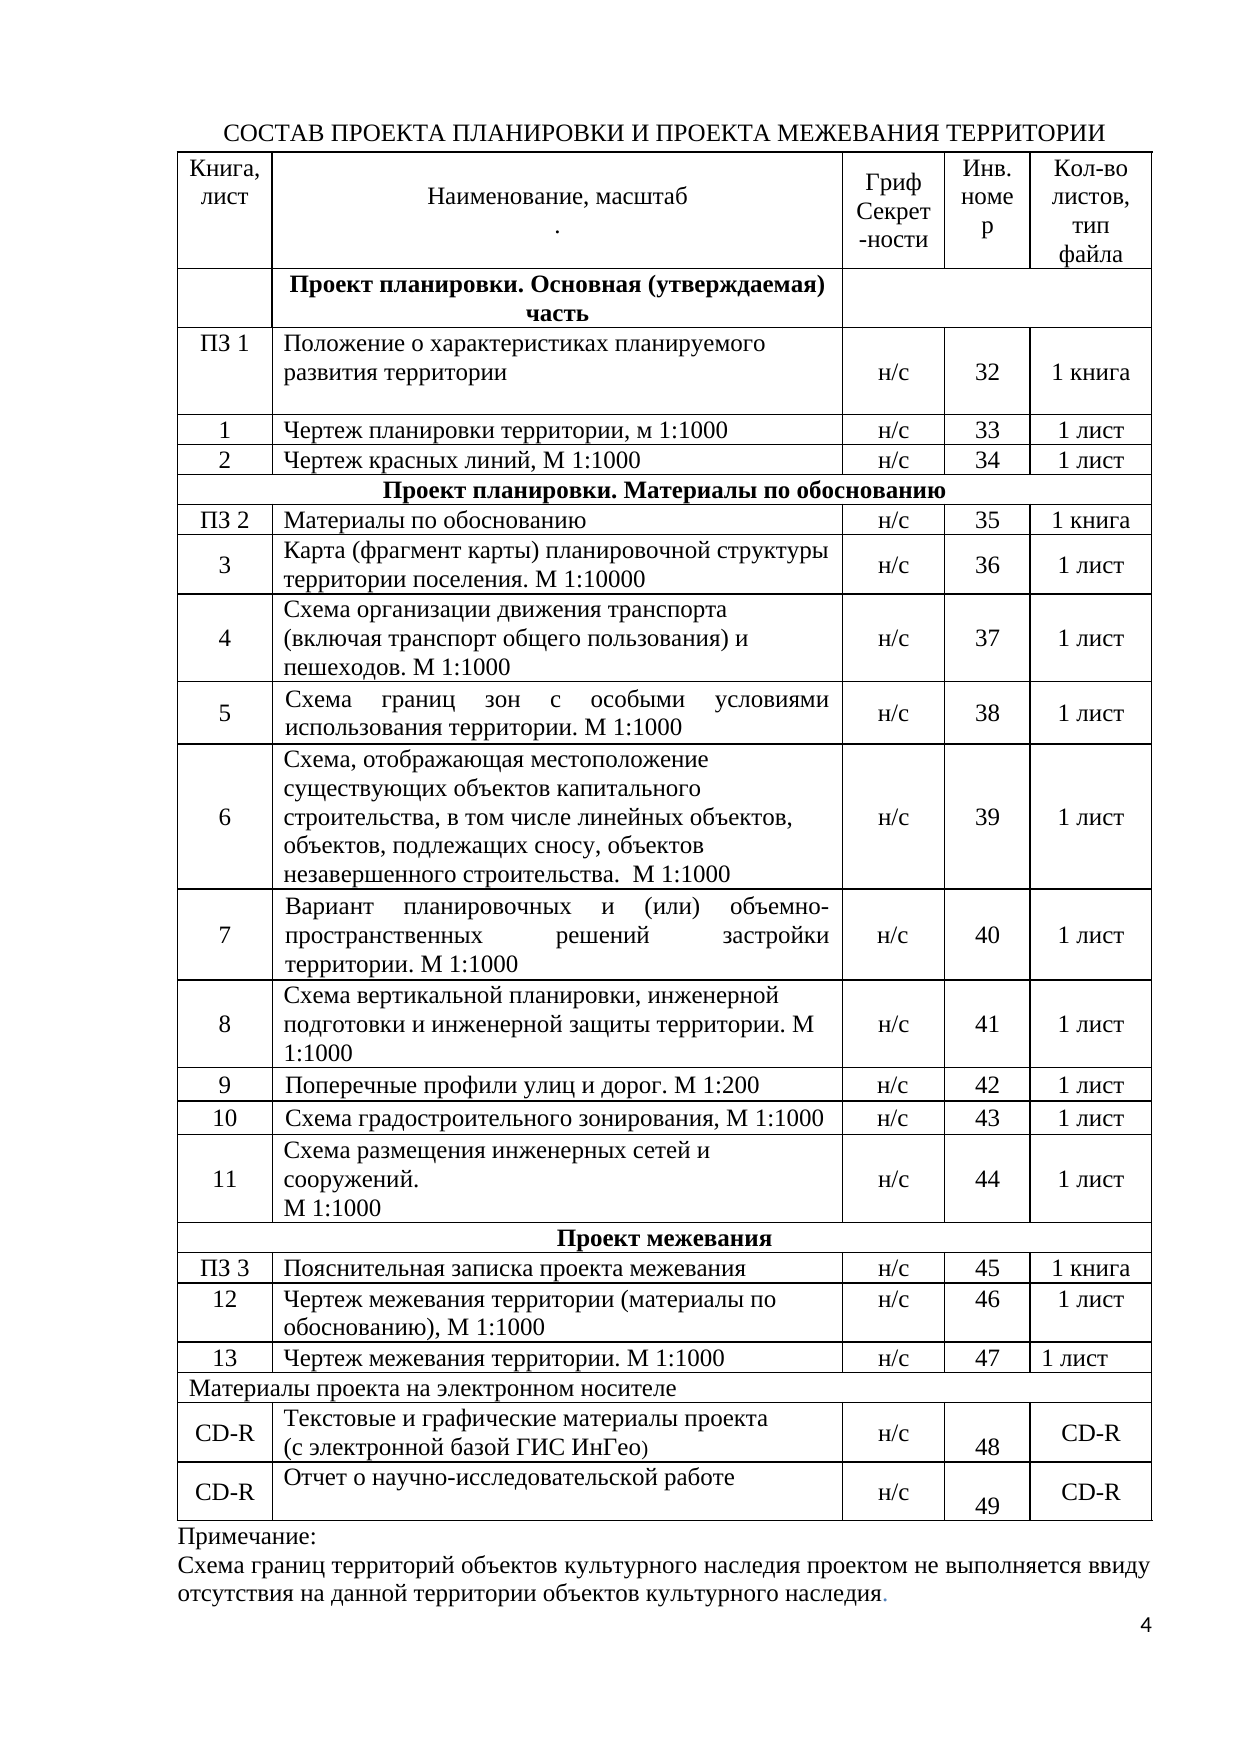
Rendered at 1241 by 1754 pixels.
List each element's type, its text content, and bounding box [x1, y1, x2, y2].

table_cell Текстовые и графические материалы проекта (с электронной базой ГИС ИнГео) [273, 1403, 842, 1461]
table_cell Чертеж планировки территории, м 1:1000 [273, 415, 842, 444]
text Схема границ территорий объектов культурного наследия проектом не выполняется ввиду отсутствия на данной территории объектов культурного наследия. [177, 1550, 1152, 1607]
table_cell 10 [178, 1102, 272, 1134]
table_cell 1 лист [1031, 1284, 1151, 1341]
table_cell н/с [843, 1284, 944, 1341]
table_cell н/с [843, 415, 944, 444]
table_cell 42 [945, 1068, 1029, 1100]
table_cell 32 [945, 328, 1029, 414]
table_cell Карта (фрагмент карты) планировочной структуры территории поселения. М 1:10000 [273, 535, 842, 593]
table_cell 3 [178, 535, 272, 593]
table_cell Пояснительная записка проекта межевания [273, 1253, 842, 1282]
table_cell CD-R [178, 1463, 272, 1520]
table_cell н/с [843, 682, 944, 743]
table_cell 7 [178, 890, 272, 979]
table_header Гриф Секрет-ности [843, 153, 944, 268]
table_cell Материалы проекта на электронном носителе [178, 1373, 1151, 1402]
table_cell н/с [843, 745, 944, 888]
table_cell 9 [178, 1068, 272, 1100]
table_cell 1 лист [1031, 1135, 1151, 1222]
table_cell н/с [843, 1135, 944, 1222]
table_cell н/с [843, 595, 944, 681]
table_cell 47 [945, 1343, 1029, 1372]
table_cell 1 лист [1031, 1343, 1151, 1372]
table_cell ПЗ 3 [178, 1253, 272, 1282]
table_cell н/с [843, 1463, 944, 1520]
table_cell 48 [945, 1403, 1029, 1461]
table_cell н/с [843, 505, 944, 534]
table_cell 1 лист [1031, 682, 1151, 743]
table_cell 49 [945, 1463, 1029, 1520]
table_cell 35 [945, 505, 1029, 534]
table_cell 6 [178, 745, 272, 888]
table_cell 12 [178, 1284, 272, 1341]
table_cell Чертеж красных линий, М 1:1000 [273, 445, 842, 474]
table_cell CD-R [1031, 1463, 1151, 1520]
table_header Кол-во листов, тип файла [1031, 153, 1151, 268]
table_cell 8 [178, 981, 272, 1067]
text Примечание: [177, 1521, 1152, 1550]
table_cell Отчет о научно-исследовательской работе [273, 1463, 842, 1520]
table_cell 1 лист [1031, 415, 1151, 444]
table_cell Схема градостроительного зонирования, М 1:1000 [273, 1102, 842, 1134]
table_cell CD-R [178, 1403, 272, 1461]
table_cell н/с [843, 445, 944, 474]
table_cell 33 [945, 415, 1029, 444]
table_cell 1 лист [1031, 1068, 1151, 1100]
table_cell н/с [843, 981, 944, 1067]
table_cell н/с [843, 1403, 944, 1461]
table_cell 1 лист [1031, 890, 1151, 979]
table_cell 44 [945, 1135, 1029, 1222]
table_cell н/с [843, 1253, 944, 1282]
table_cell Схема вертикальной планировки, инженерной подготовки и инженерной защиты территории. М 1:1000 [273, 981, 842, 1067]
table_cell Положение о характеристиках планируемого развития территории [273, 328, 842, 414]
table_cell [178, 269, 271, 327]
table_cell н/с [843, 1343, 944, 1372]
table_cell ПЗ 1 [178, 328, 272, 414]
table_cell 43 [945, 1102, 1029, 1134]
table_cell 36 [945, 535, 1029, 593]
table_cell н/с [843, 328, 944, 414]
table_cell Чертеж межевания территории. М 1:1000 [273, 1343, 842, 1372]
table_cell 1 книга [1031, 1253, 1151, 1282]
table_cell 38 [945, 682, 1029, 743]
table_cell н/с [843, 1102, 944, 1134]
table_cell 1 книга [1031, 328, 1151, 414]
table_cell Проект межевания [178, 1223, 1151, 1252]
table_cell 1 лист [1031, 1102, 1151, 1134]
table_cell Вариант планировочных и (или) объемно-пространственных решений застройки территории. М 1:1000 [273, 890, 842, 979]
table_cell 11 [178, 1135, 272, 1222]
table_cell Материалы по обоснованию [273, 505, 842, 534]
table_cell 37 [945, 595, 1029, 681]
table_cell н/с [843, 890, 944, 979]
table_cell [843, 269, 1151, 327]
text СОСТАВ ПРОЕКТА ПЛАНИРОВКИ И ПРОЕКТА МЕЖЕВАНИЯ ТЕРРИТОРИИ [177, 118, 1152, 147]
table_cell Схема, отображающая местоположение существующих объектов капитального строительства, в том числе линейных объектов, объектов, подлежащих сносу, объектов незавершенного строительства. М 1:1000 [273, 745, 842, 888]
table_cell 1 книга [1031, 505, 1151, 534]
table_cell 2 [178, 445, 272, 474]
table_cell 13 [178, 1343, 272, 1372]
table_cell ПЗ 2 [178, 505, 272, 534]
table_cell 1 лист [1031, 745, 1151, 888]
table_cell 34 [945, 445, 1029, 474]
table_cell Схема границ зон с особыми условиями использования территории. М 1:1000 [273, 682, 842, 743]
table_cell 41 [945, 981, 1029, 1067]
table_cell 1 [178, 415, 272, 444]
table_cell Проект планировки. Основная (утверждаемая) часть [273, 269, 842, 327]
table_header Наименование, масштаб . [273, 153, 842, 268]
table_cell CD-R [1031, 1403, 1151, 1461]
table_cell Проект планировки. Материалы по обоснованию [178, 475, 1151, 503]
table_cell 4 [178, 595, 272, 681]
table_cell 45 [945, 1253, 1029, 1282]
table_cell н/с [843, 1068, 944, 1100]
table_cell 46 [945, 1284, 1029, 1341]
table_cell 1 лист [1031, 595, 1151, 681]
table_cell Схема организации движения транспорта (включая транспорт общего пользования) и пешеходов. М 1:1000 [273, 595, 842, 681]
table_cell Поперечные профили улиц и дорог. М 1:200 [273, 1068, 842, 1100]
table_header Инв. номер [945, 153, 1029, 268]
table_cell 40 [945, 890, 1029, 979]
table_cell н/с [843, 535, 944, 593]
table_header Книга, лист [178, 153, 271, 268]
table_cell 1 лист [1031, 535, 1151, 593]
table_cell 1 лист [1031, 445, 1151, 474]
table_cell 1 лист [1031, 981, 1151, 1067]
table_cell 39 [945, 745, 1029, 888]
table_cell Схема размещения инженерных сетей и сооружений. М 1:1000 [273, 1135, 842, 1222]
table_cell Чертеж межевания территории (материалы по обоснованию), М 1:1000 [273, 1284, 842, 1341]
table_cell 5 [178, 682, 272, 743]
